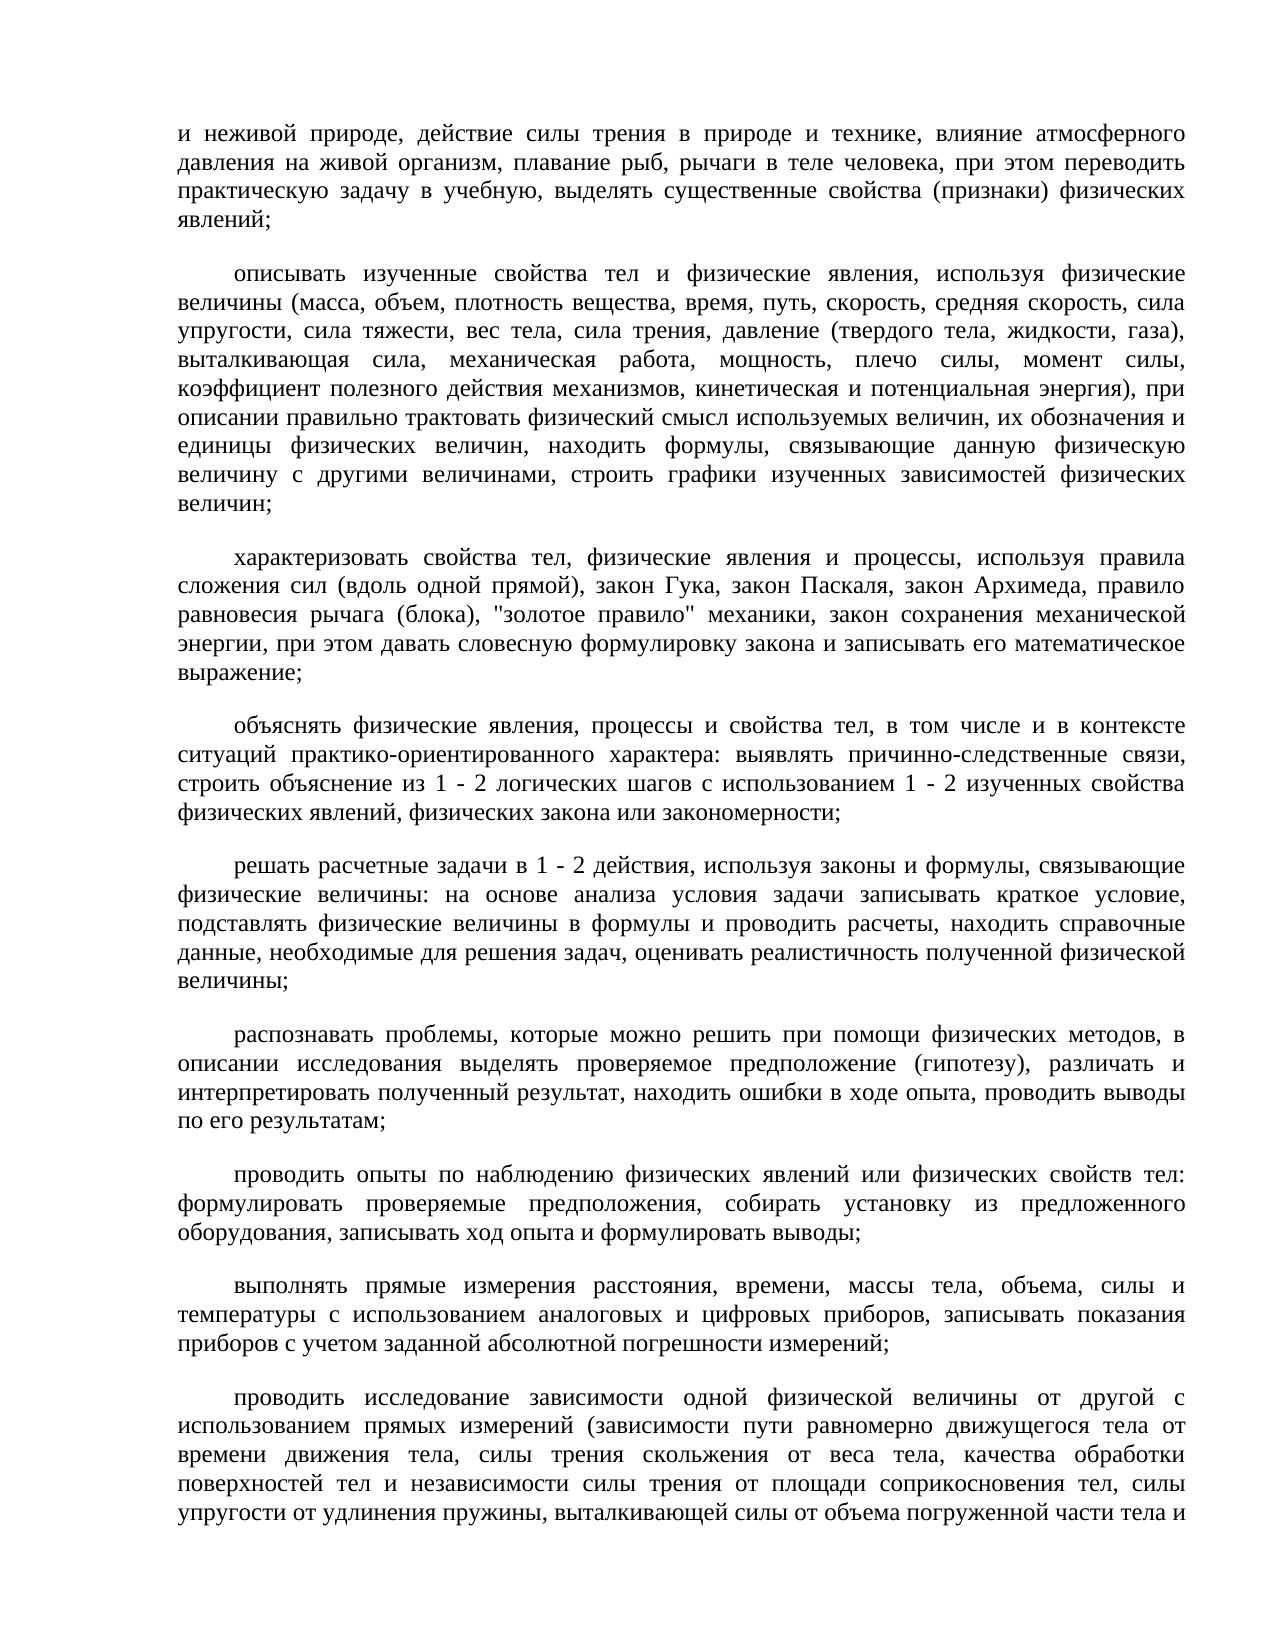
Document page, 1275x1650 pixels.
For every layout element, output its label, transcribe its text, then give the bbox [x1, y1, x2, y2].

text распознавать проблемы, которые можно решить при помощи физических методов, в описании исследования выделять проверяемое предположение (гипотезу), различать и интерпретировать полученный результат, находить ошибки в ходе опыта, проводить выводы по его результатам; [177, 1019, 1186, 1134]
text проводить опыты по наблюдению физических явлений или физических свойств тел: формулировать проверяемые предположения, собирать установку из предложенного оборудования, записывать ход опыта и формулировать выводы; [177, 1159, 1186, 1246]
text решать расчетные задачи в 1 - 2 действия, используя законы и формулы, связывающие физические величины: на основе анализа условия задачи записывать краткое условие, подставлять физические величины в формулы и проводить расчеты, находить справочные данные, необходимые для решения задач, оценивать реалистичность полученной физической величины; [177, 851, 1186, 994]
text выполнять прямые измерения расстояния, времени, массы тела, объема, силы и температуры с использованием аналоговых и цифровых приборов, записывать показания приборов с учетом заданной абсолютной погрешности измерений; [177, 1271, 1186, 1357]
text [177, 1382, 1186, 1526]
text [177, 118, 1186, 233]
text объяснять физические явления, процессы и свойства тел, в том числе и в контексте ситуаций практико-ориентированного характера: выявлять причинно-следственные связи, строить объяснение из 1 - 2 логических шагов с использованием 1 - 2 изученных свойства физических явлений, физических закона или закономерности; [177, 711, 1186, 826]
text характеризовать свойства тел, физические явления и процессы, используя правила сложения сил (вдоль одной прямой), закон Гука, закон Паскаля, закон Архимеда, правило равновесия рычага (блока), "золотое правило" механики, закон сохранения механической энергии, при этом давать словесную формулировку закона и записывать его математическое выражение; [177, 542, 1186, 686]
text описывать изученные свойства тел и физические явления, используя физические величины (масса, объем, плотность вещества, время, путь, скорость, средняя скорость, сила упругости, сила тяжести, вес тела, сила трения, давление (твердого тела, жидкости, газа), выталкивающая сила, механическая работа, мощность, плечо силы, момент силы, коэффициент полезного действия механизмов, кинетическая и потенциальная энергия), при описании правильно трактовать физический смысл используемых величин, их обозначения и единицы физических величин, находить формулы, связывающие данную физическую величину с другими величинами, строить графики изученных зависимостей физических величин; [177, 258, 1186, 517]
